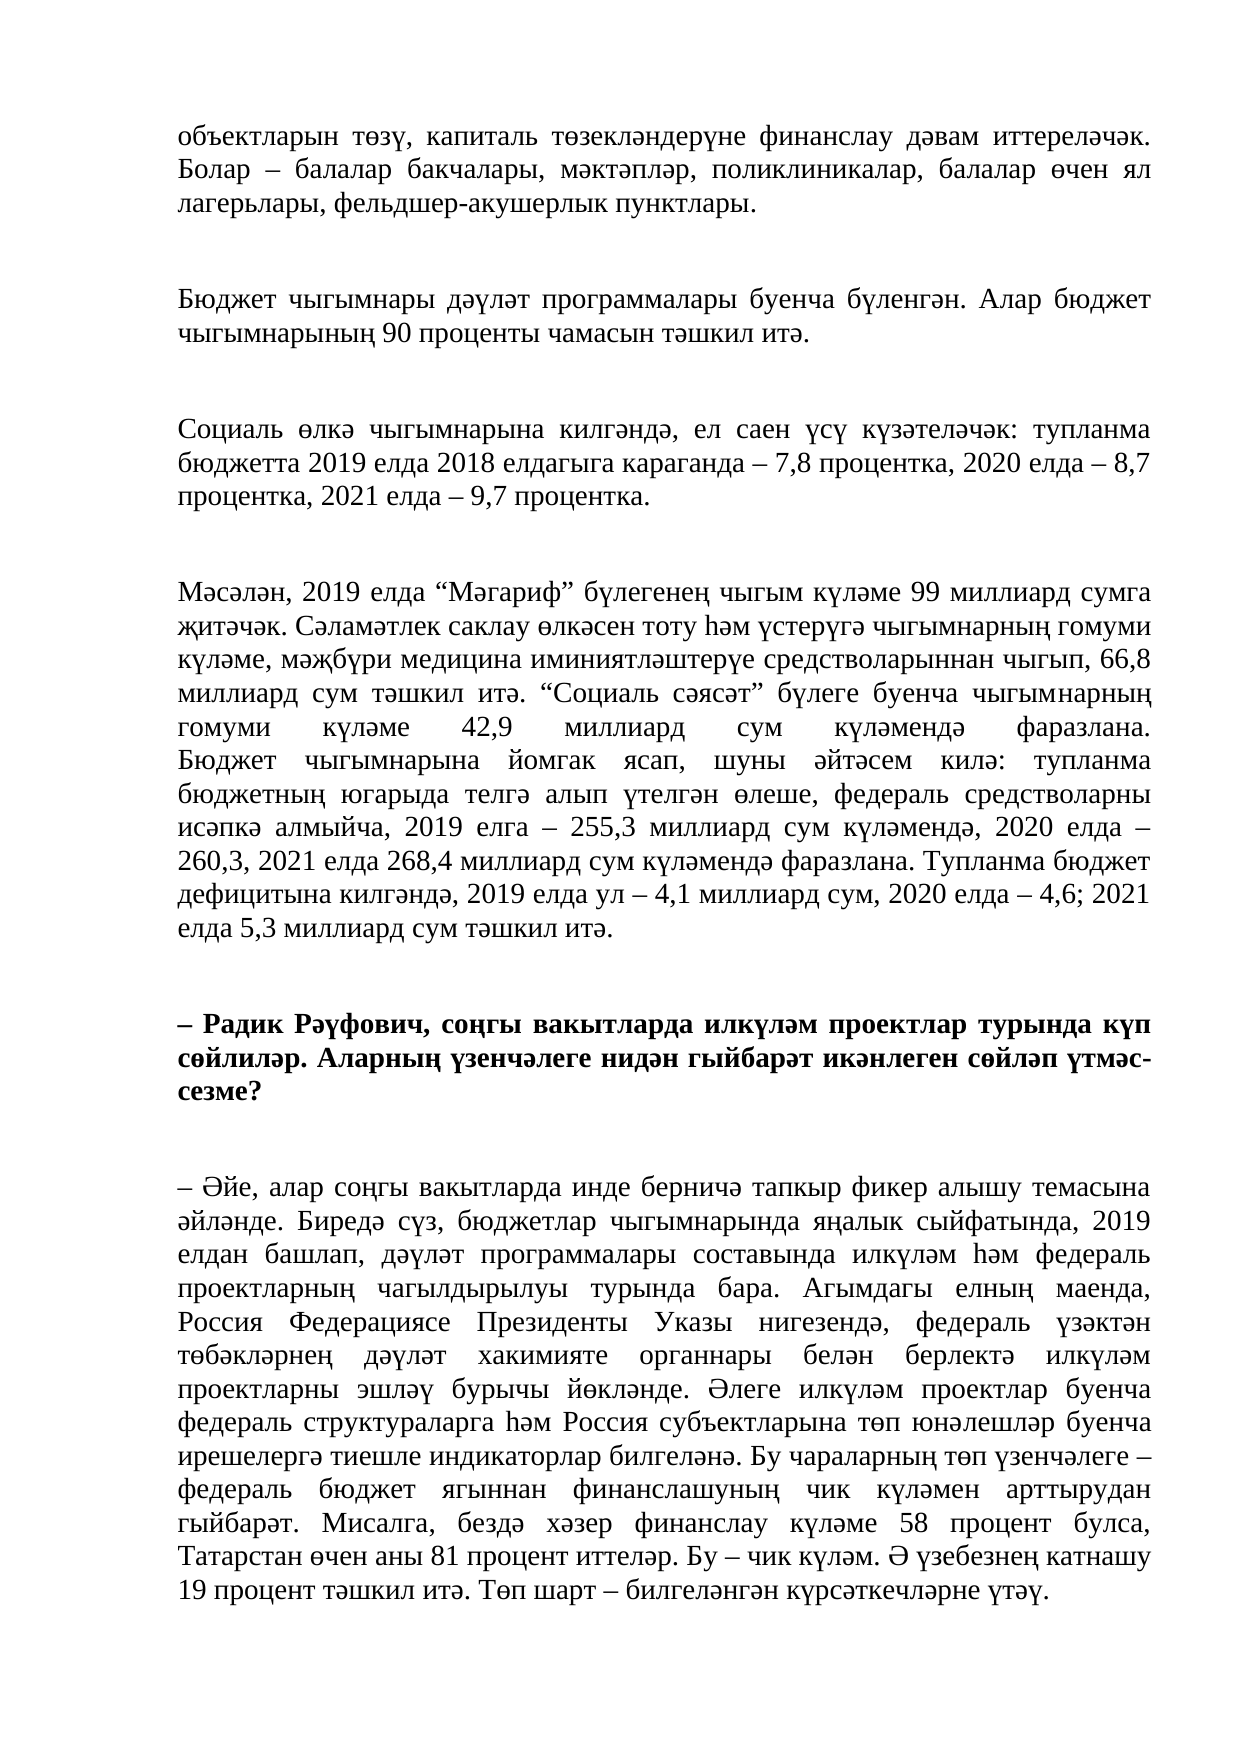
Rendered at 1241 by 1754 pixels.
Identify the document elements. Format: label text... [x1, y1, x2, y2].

text Социаль өлкә чыгымнарына килгәндә, ел саен үсү күзәтеләчәк: тупланма бюджетта 2019 елда 2018 елдагыга караганда – 7,8 процентка, 2020 елда – 8,7 процентка, 2021 елда – 9,7 процентка. [177, 378, 1152, 512]
text – Әйе, алар соңгы вакытларда инде берничә тапкыр фикер алышу темасына әйләнде. Биредә сүз, бюджетлар чыгымнарында яңалык сыйфатында, 2019 елдан башлап, дәүләт программалары составында илкүләм һәм федераль проектларның чагылдырылуы турында бара. Агымдагы елның маенда, Россия Федерациясе Президенты Указы нигезендә, федераль үзәктән төбәкләрнең дәүләт хакимияте органнары белән берлектә илкүләм проектларны эшләү бурычы йөкләнде. Әлеге илкүләм проектлар буенча федераль структураларга һәм Россия субъектларына төп юнәлешләр буенча ирешелергә тиешле индикаторлар билгеләнә. Бу чараларның төп үзенчәлеге – федераль бюджет ягыннан финанслашуның чик күләмен арттырудан гыйбарәт. Мисалга, бездә хәзер финанслау күләме 58 процент булса, Татарстан өчен аны 81 процент иттеләр. Бу – чик күләм. Ә үзебезнең катнашу 19 процент тәшкил итә. Төп шарт – билгеләнгән күрсәткечләрне үтәү. [177, 1136, 1152, 1606]
text Мәсәлән, 2019 елда “Мәгариф” бүлегенең чыгым күләме 99 миллиард сумга җитәчәк. Сәламәтлек саклау өлкәсен тоту һәм үстерүгә чыгымнарның гомуми күләме, мәҗбүри медицина иминиятләштерүе средстволарыннан чыгып, 66,8 миллиард сум тәшкил итә. “Социаль сәясәт” бүлеге буенча чыгымнарның гомуми күләме 42,9 миллиард сум күләмендә фаразлана. Бюджет чыгымнарына йомгак ясап, шуны әйтәсем килә: тупланма бюджетның югарыда телгә алып үтелгән өлеше, федераль средстволарны исәпкә алмыйча, 2019 елга – 255,3 миллиард сум күләмендә, 2020 елда – 260,3, 2021 елда 268,4 миллиард сум күләмендә фаразлана. Тупланма бюджет дефицитына килгәндә, 2019 елда ул – 4,1 миллиард сум, 2020 елда – 4,6; 2021 елда 5,3 миллиард сум тәшкил итә. [177, 541, 1152, 943]
text – Радик Рәүфович, соңгы вакытларда илкүләм проектлар турында күп сөйлиләр. Аларның үзенчәлеге нидән гыйбарәт икәнлеген сөйләп үтмәссезме? [177, 973, 1152, 1107]
text Бюджет чыгымнары дәүләт программалары буенча бүленгән. Алар бюджет чыгымнарының 90 проценты чамасын тәшкил итә. [177, 248, 1152, 348]
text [177, 118, 1152, 219]
